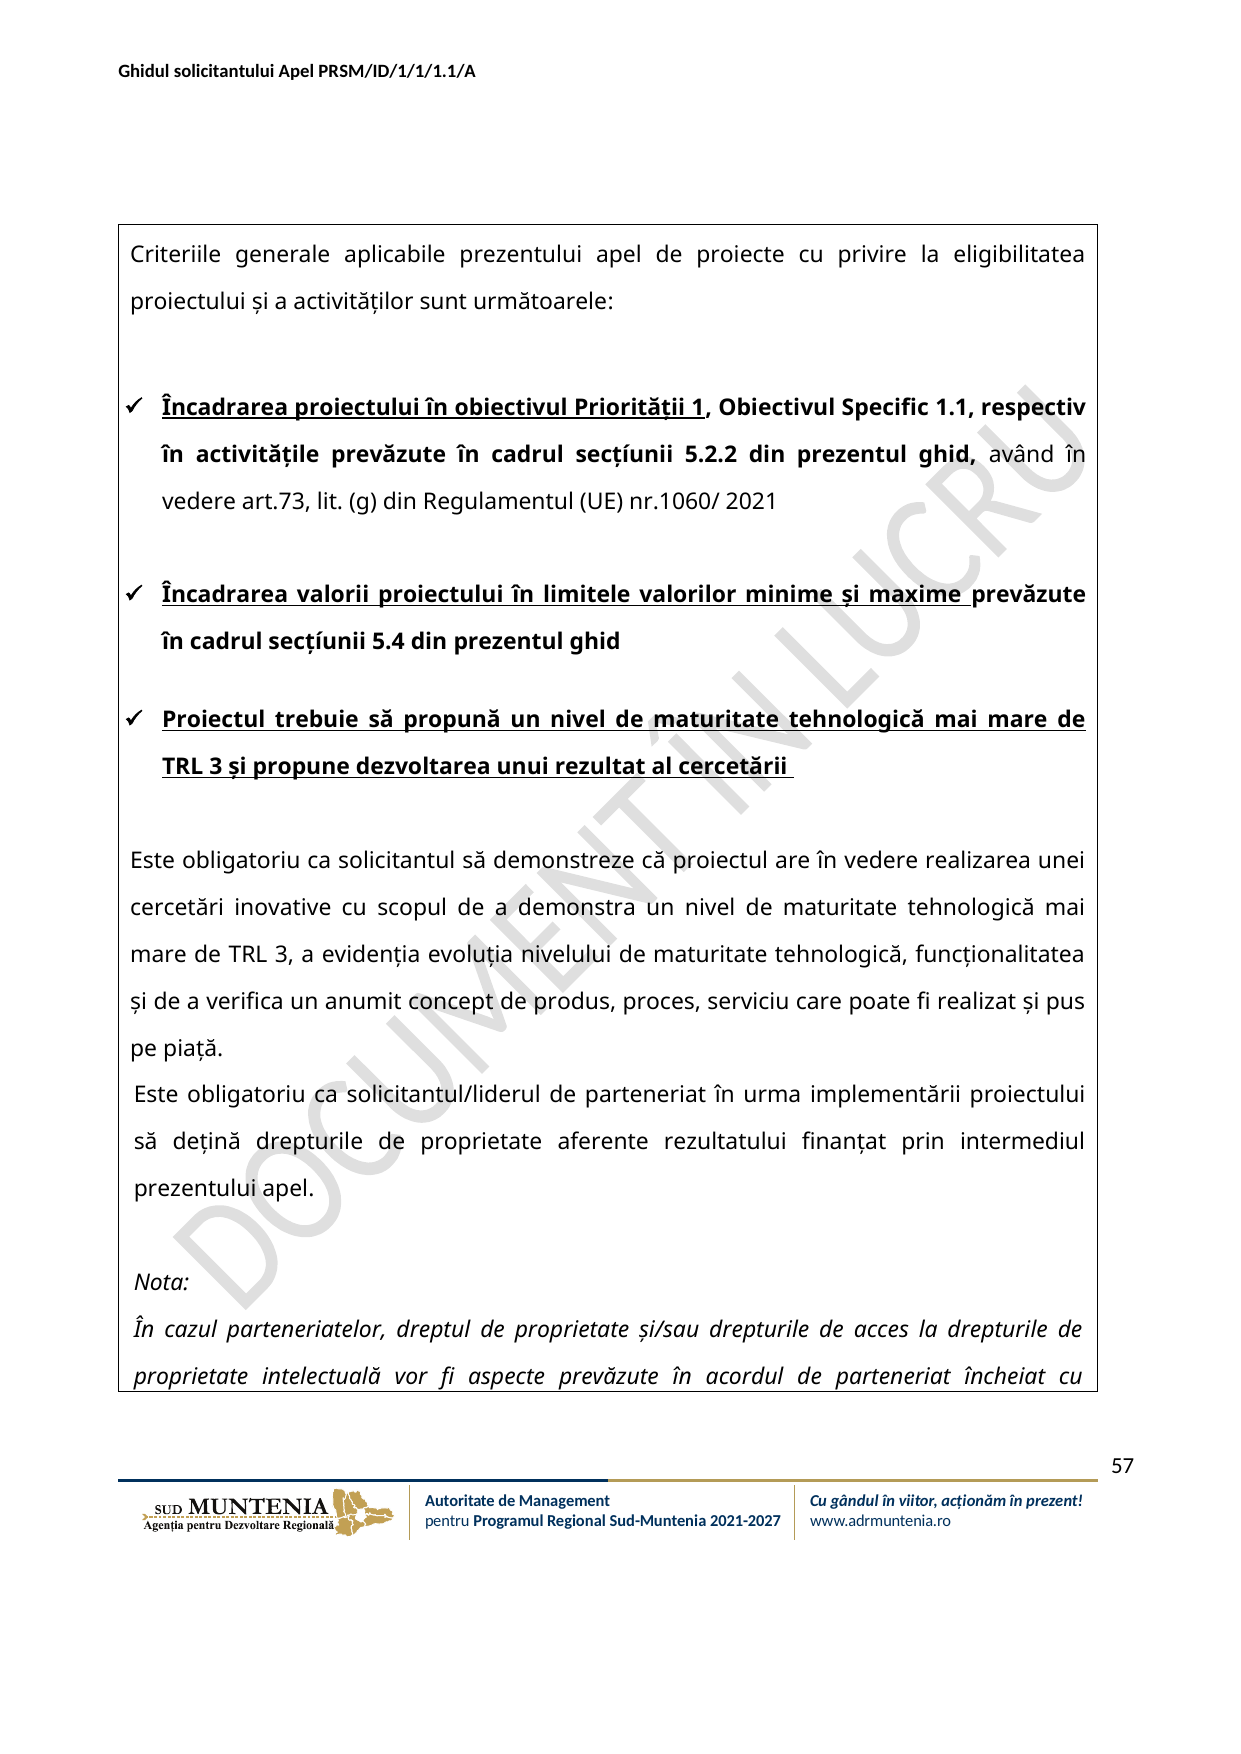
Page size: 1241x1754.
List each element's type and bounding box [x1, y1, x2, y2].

table_header [119, 225, 1097, 1391]
